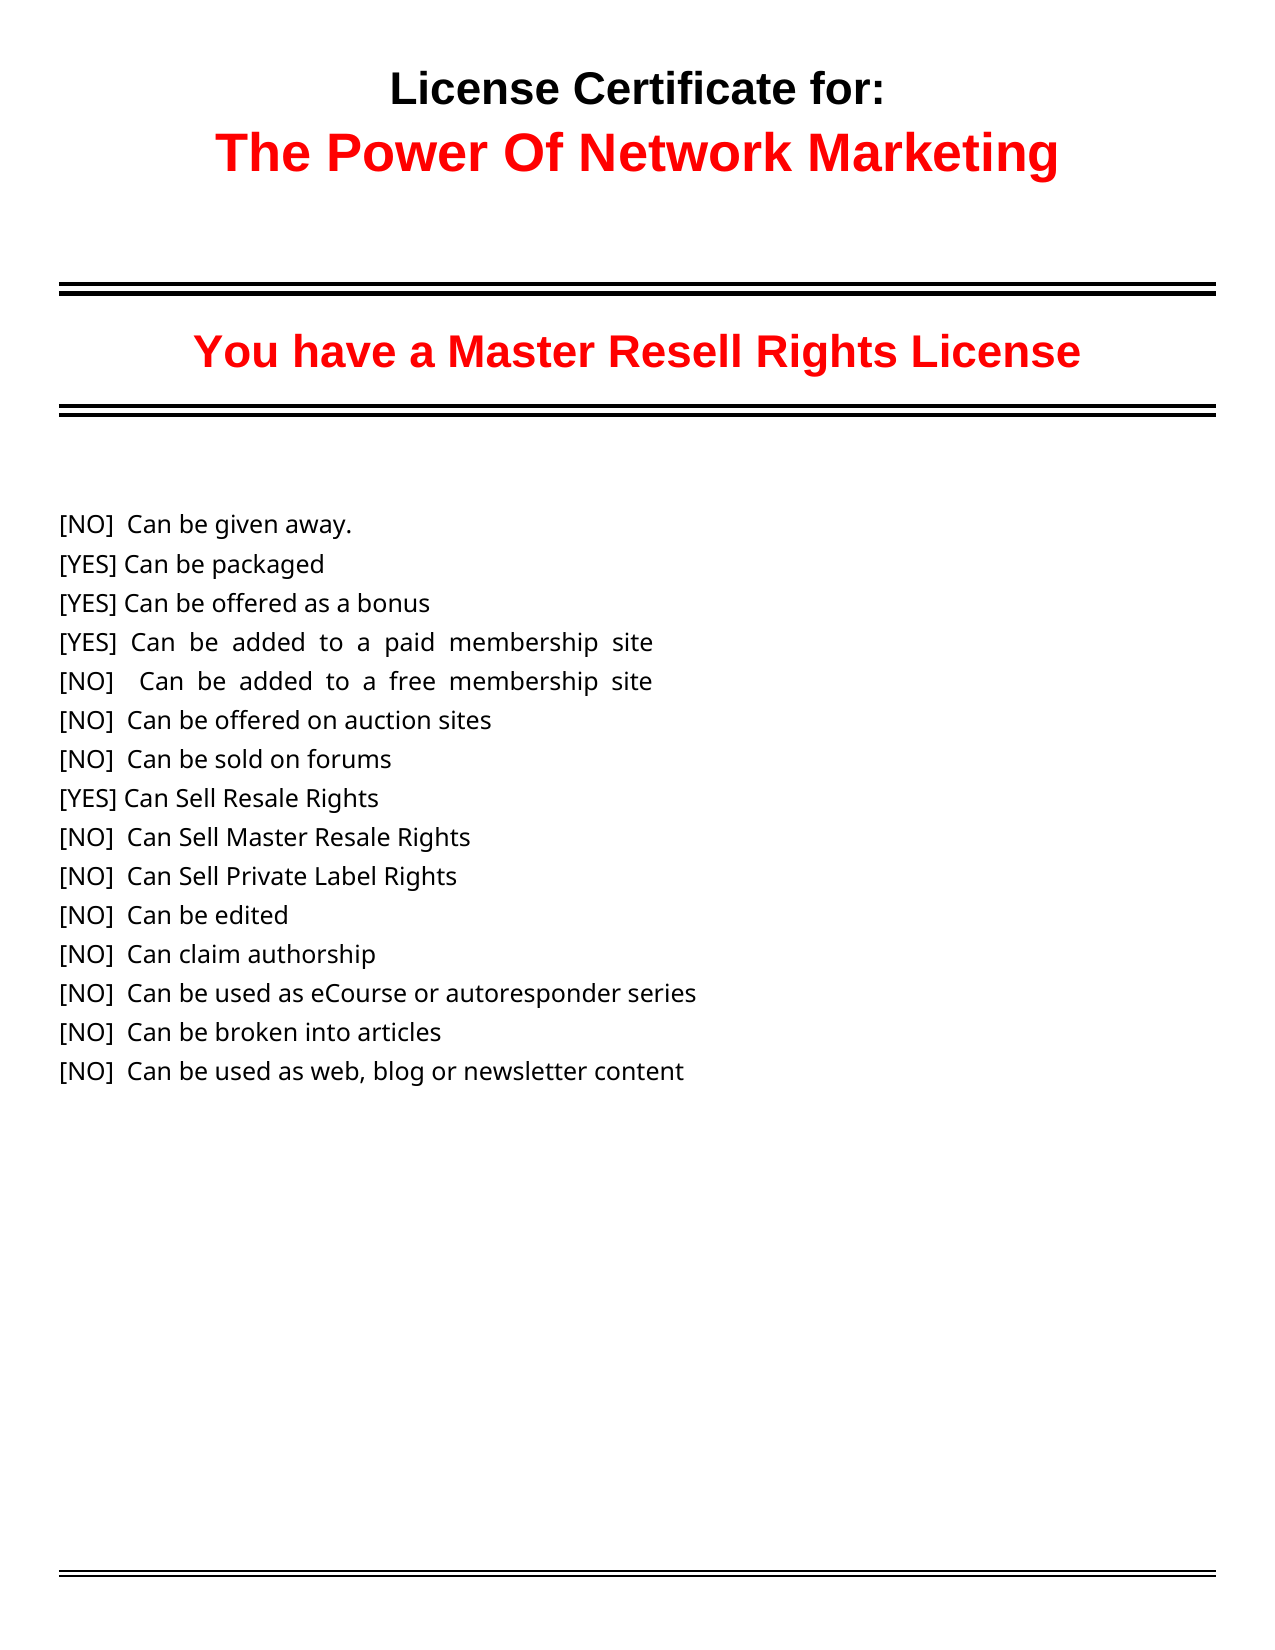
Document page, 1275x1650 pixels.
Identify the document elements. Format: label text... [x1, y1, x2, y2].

text [NO] Can be used as eCourse or autoresponder series [59, 976, 1096, 1010]
text [YES] Can be offered as a bonus [59, 586, 1096, 619]
text [NO] Can be broken into articles [59, 1015, 1096, 1049]
text [YES] Can Sell Resale Rights [59, 781, 1096, 815]
text [NO] Can be used as web, blog or newsletter content [59, 1054, 1096, 1088]
text [NO] Can be sold on forums [59, 742, 1096, 776]
text [YES] Can be added to a paid membership site [NO] Can be added to a free membership site [NO] Can be offered on auction sites [59, 624, 654, 737]
text [NO] Can Sell Master Resale Rights [NO] Can Sell Private Label Rights [NO] Can be edited [59, 819, 517, 932]
text License Certificate for: [383, 62, 892, 114]
text You have a Master Resell Rights License [193, 325, 1096, 375]
text The Power Of Network Marketing [207, 120, 1068, 181]
text [NO] Can claim authorship [59, 937, 1096, 971]
text [NO] Can be given away. [YES] Can be packaged [59, 507, 390, 580]
